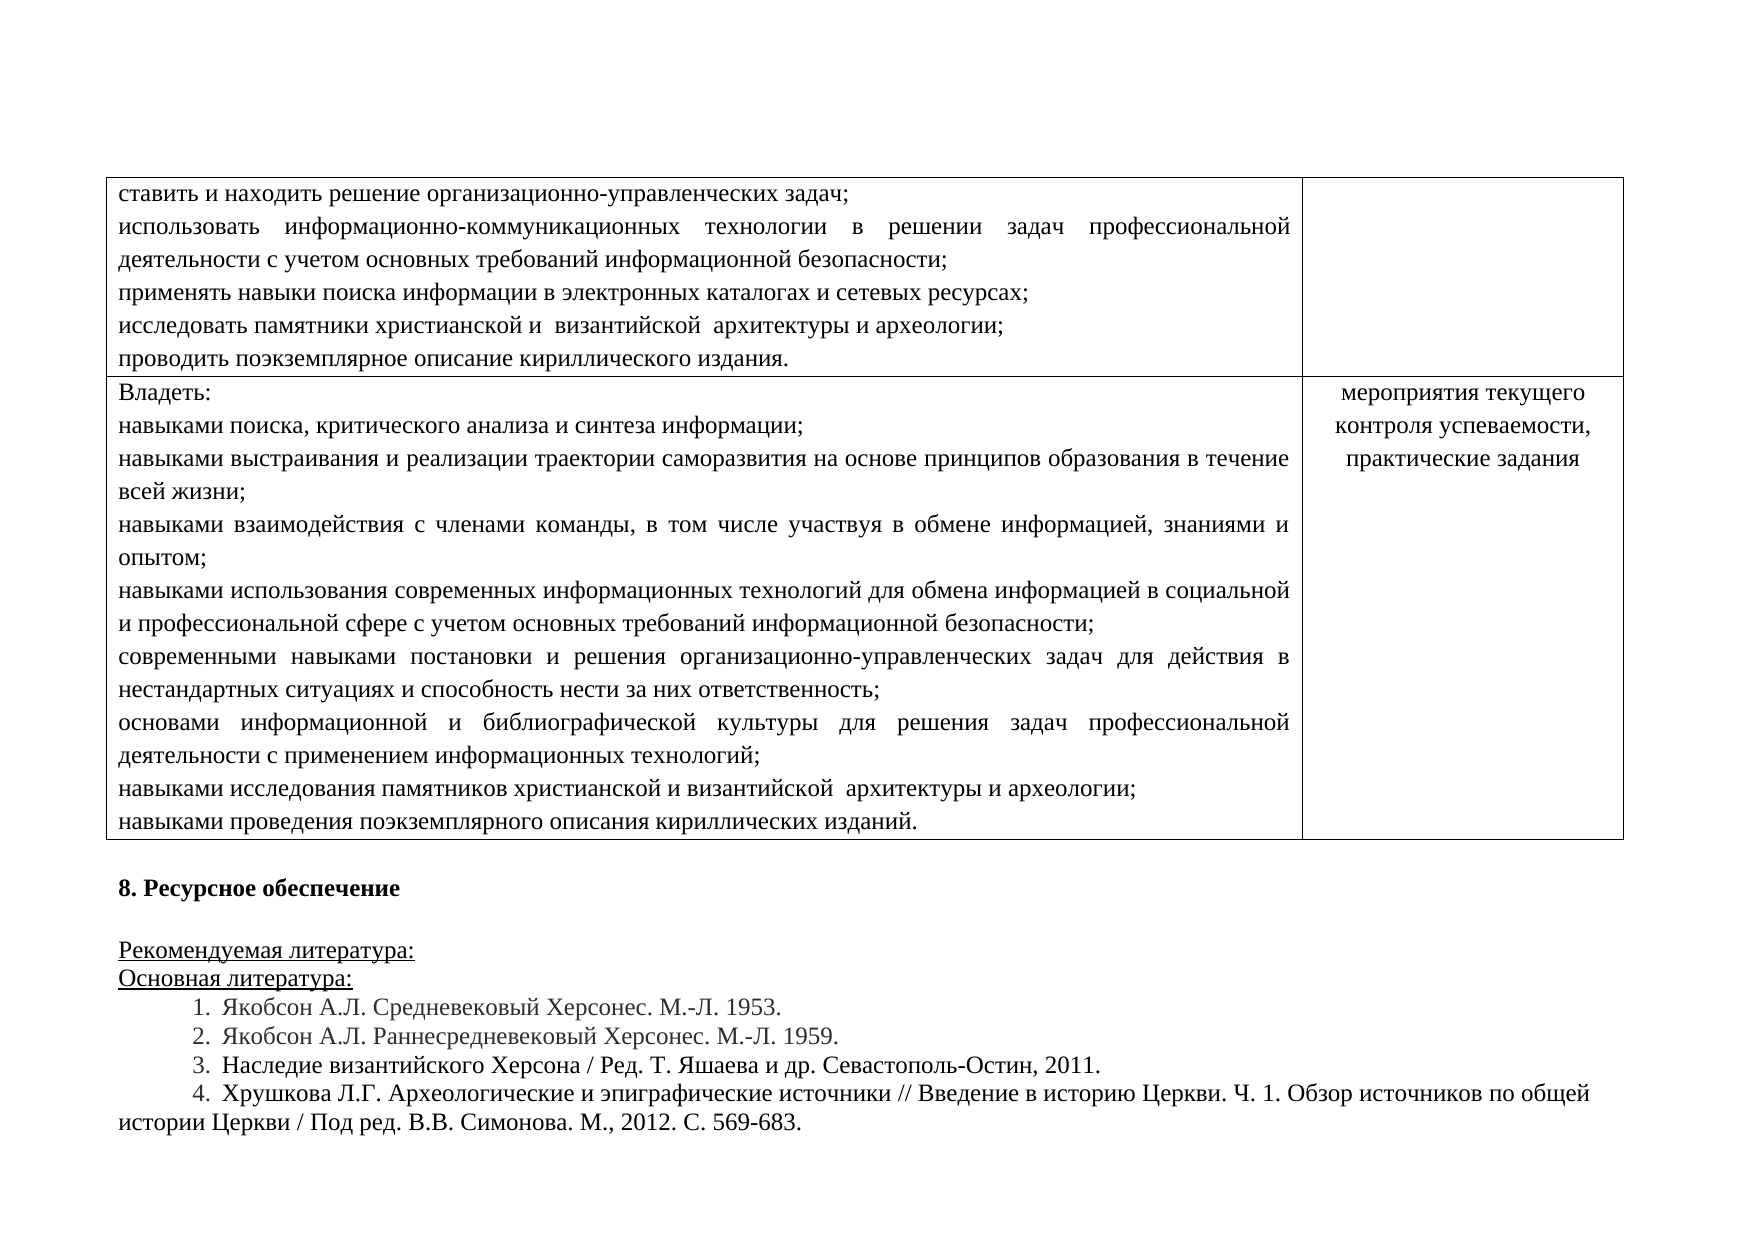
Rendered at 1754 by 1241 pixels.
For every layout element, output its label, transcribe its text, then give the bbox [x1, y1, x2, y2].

list Якобсон А.Л. Раннесредневековый Херсонес. М.-Л. 1959. [118, 1021, 1636, 1050]
list Якобсон А.Л. Средневековый Херсонес. М.-Л. 1953. [118, 992, 1636, 1021]
list Наследие византийского Херсона / Ред. Т. Яшаева и др. Севастополь-Остин, 2011. [118, 1050, 1636, 1078]
text Рекомендуемая литература: [118, 935, 1636, 963]
text Основная литература: [118, 963, 1636, 992]
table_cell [1303, 178, 1623, 376]
text 8. Ресурсное обеспечение [118, 873, 1636, 902]
table_cell Владеть: навыками поиска, критического анализа и синтеза информации; навыками выстраивания и реализации траектории саморазвития на основе принципов образования в течение всей жизни; навыками взаимодействия с членами команды, в том числе участвуя в обмене информацией, знаниями и опытом; навыками использования современных информационных технологий для обмена информацией в социальной и профессиональной сфере с учетом основных требований информационной безопасности; современными навыками постановки и решения организационно-управленческих задач для действия в нестандартных ситуациях и способность нести за них ответственность; основами информационной и библиографической культуры для решения задач профессиональной деятельности с применением информационных технологий; навыками исследования памятников христианской и византийской архитектуры и археологии; навыками проведения поэкземплярного описания кириллических изданий. [107, 377, 1302, 839]
list Хрушкова Л.Г. Археологические и эпиграфические источники // Введение в историю Церкви. Ч. 1. Обзор источников по общей истории Церкви / Под ред. В.В. Симонова. М., 2012. С. 569-683. [118, 1078, 1636, 1136]
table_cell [107, 178, 1302, 376]
table_cell мероприятия текущего контроля успеваемости, практические задания [1303, 377, 1623, 839]
